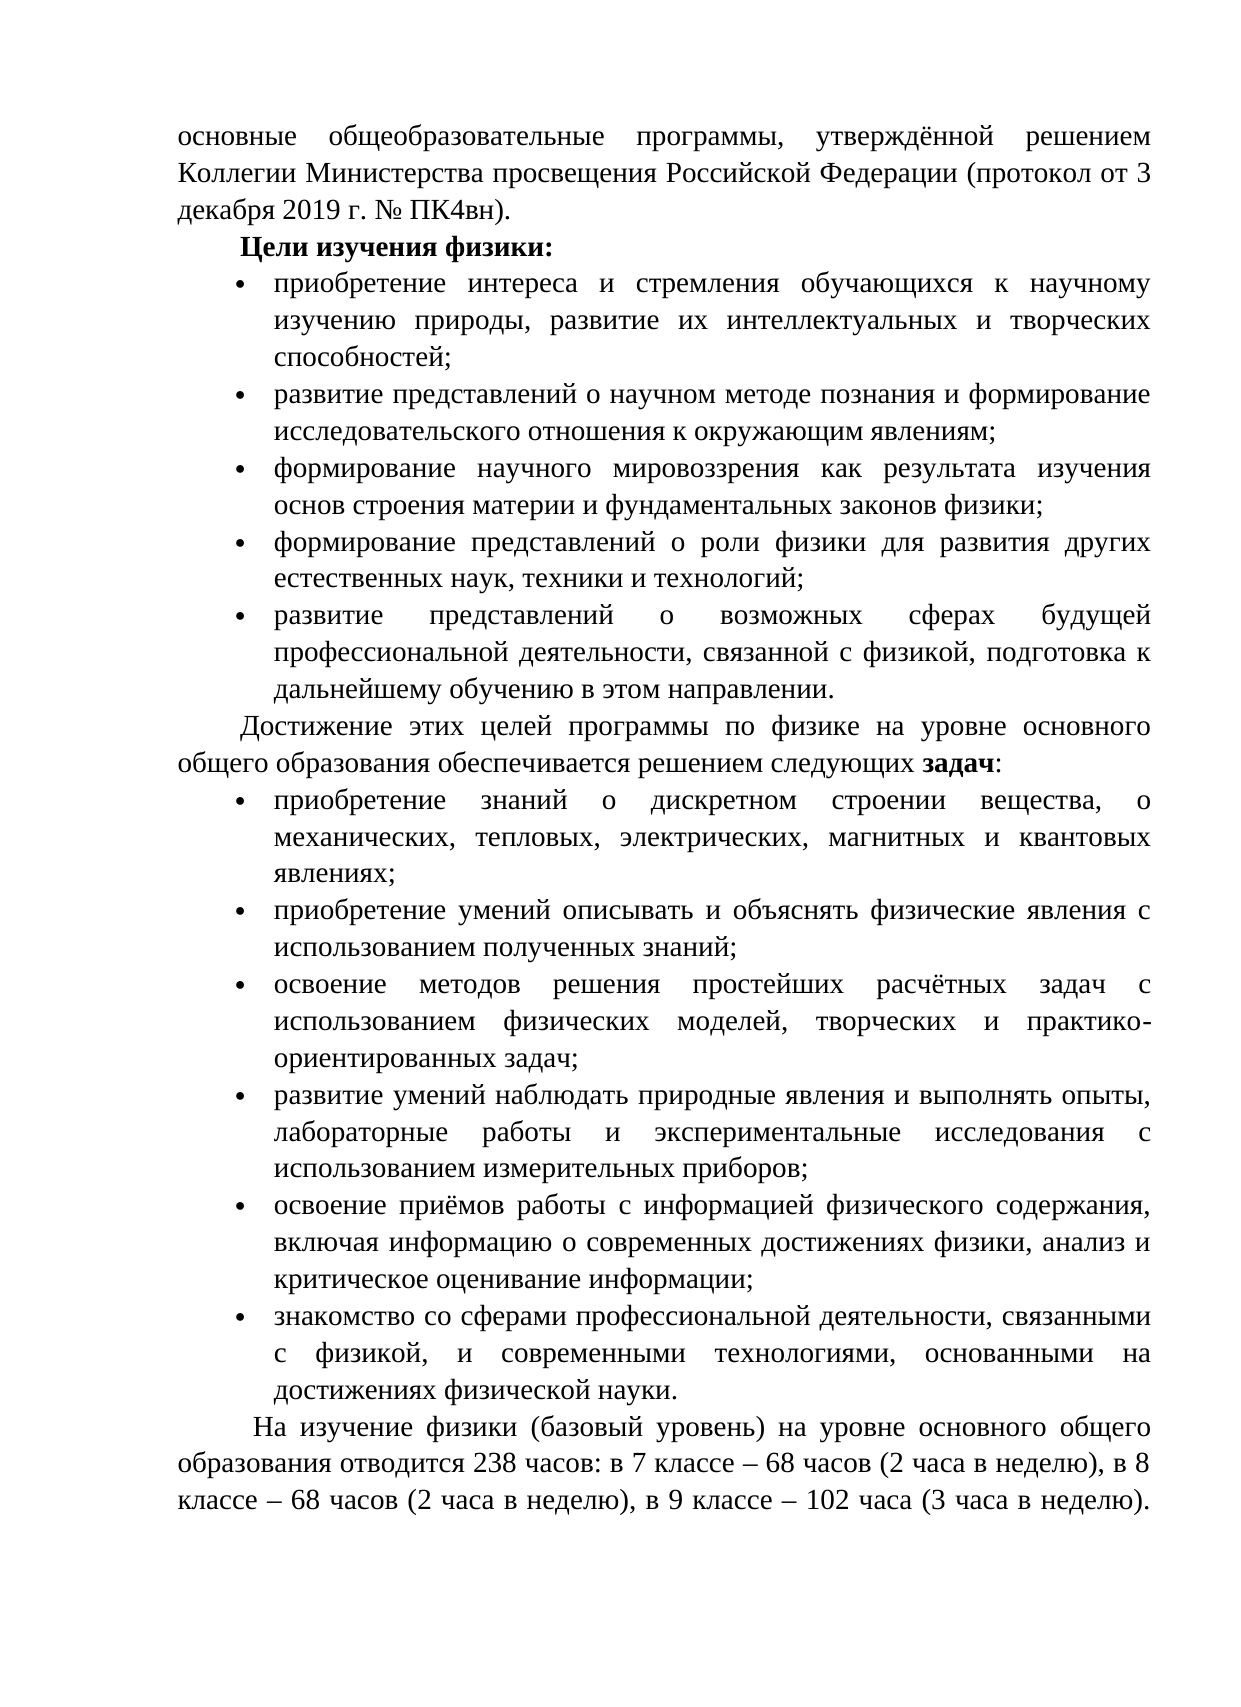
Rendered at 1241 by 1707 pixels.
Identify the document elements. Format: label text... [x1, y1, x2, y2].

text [177, 118, 1152, 225]
list знакомство со сферами профессиональной деятельности, связанными с физикой, и современными технологиями, основанными на достижениях физической науки. [236, 1298, 1152, 1405]
list развитие представлений о научном методе познания и формирование исследовательского отношения к окружающим явлениям; [236, 376, 1152, 447]
list формирование представлений о роли физики для развития других естественных наук, техники и технологий; [236, 524, 1152, 594]
list формирование научного мировоззрения как результата изучения основ строения материи и фундаментальных законов физики; [236, 450, 1152, 520]
list приобретение интереса и стремления обучающихся к научному изучению природы, развитие их интеллектуальных и творческих способностей; [236, 266, 1152, 373]
text Достижение этих целей программы по физике на уровне основного общего образования обеспечивается решением следующих задач: [177, 708, 1152, 778]
list приобретение умений описывать и объяснять физические явления с использованием полученных знаний; [236, 892, 1152, 963]
list освоение методов решения простейших расчётных задач с использованием физических моделей, творческих и практико­ориентированных задач; [236, 966, 1152, 1073]
list развитие представлений о возможных сферах будущей профессиональной деятельности, связанной с физикой, подготовка к дальнейшему обучению в этом направлении. [236, 597, 1152, 705]
list освоение приёмов работы с информацией физического содержания, включая информацию о современных достижениях физики, анализ и критическое оценивание информации; [236, 1187, 1152, 1295]
list развитие умений наблюдать природные явления и выполнять опыты, лабораторные работы и экспериментальные исследования с использованием измерительных приборов; [236, 1077, 1152, 1184]
text Цели изучения физики: [177, 229, 1152, 262]
text ‌ На изучение физики (базовый уровень) на уровне основного общего образования отводится 238 часов: в 7 классе – 68 часов (2 часа в неделю), в 8 классе – 68 часов (2 часа в неделю), в 9 классе – 102 часа (3 часа в неделю). ‌‌‌ [177, 1409, 1152, 1553]
list приобретение знаний о дискретном строении вещества, о механических, тепловых, электрических, магнитных и квантовых явлениях; [236, 782, 1152, 889]
